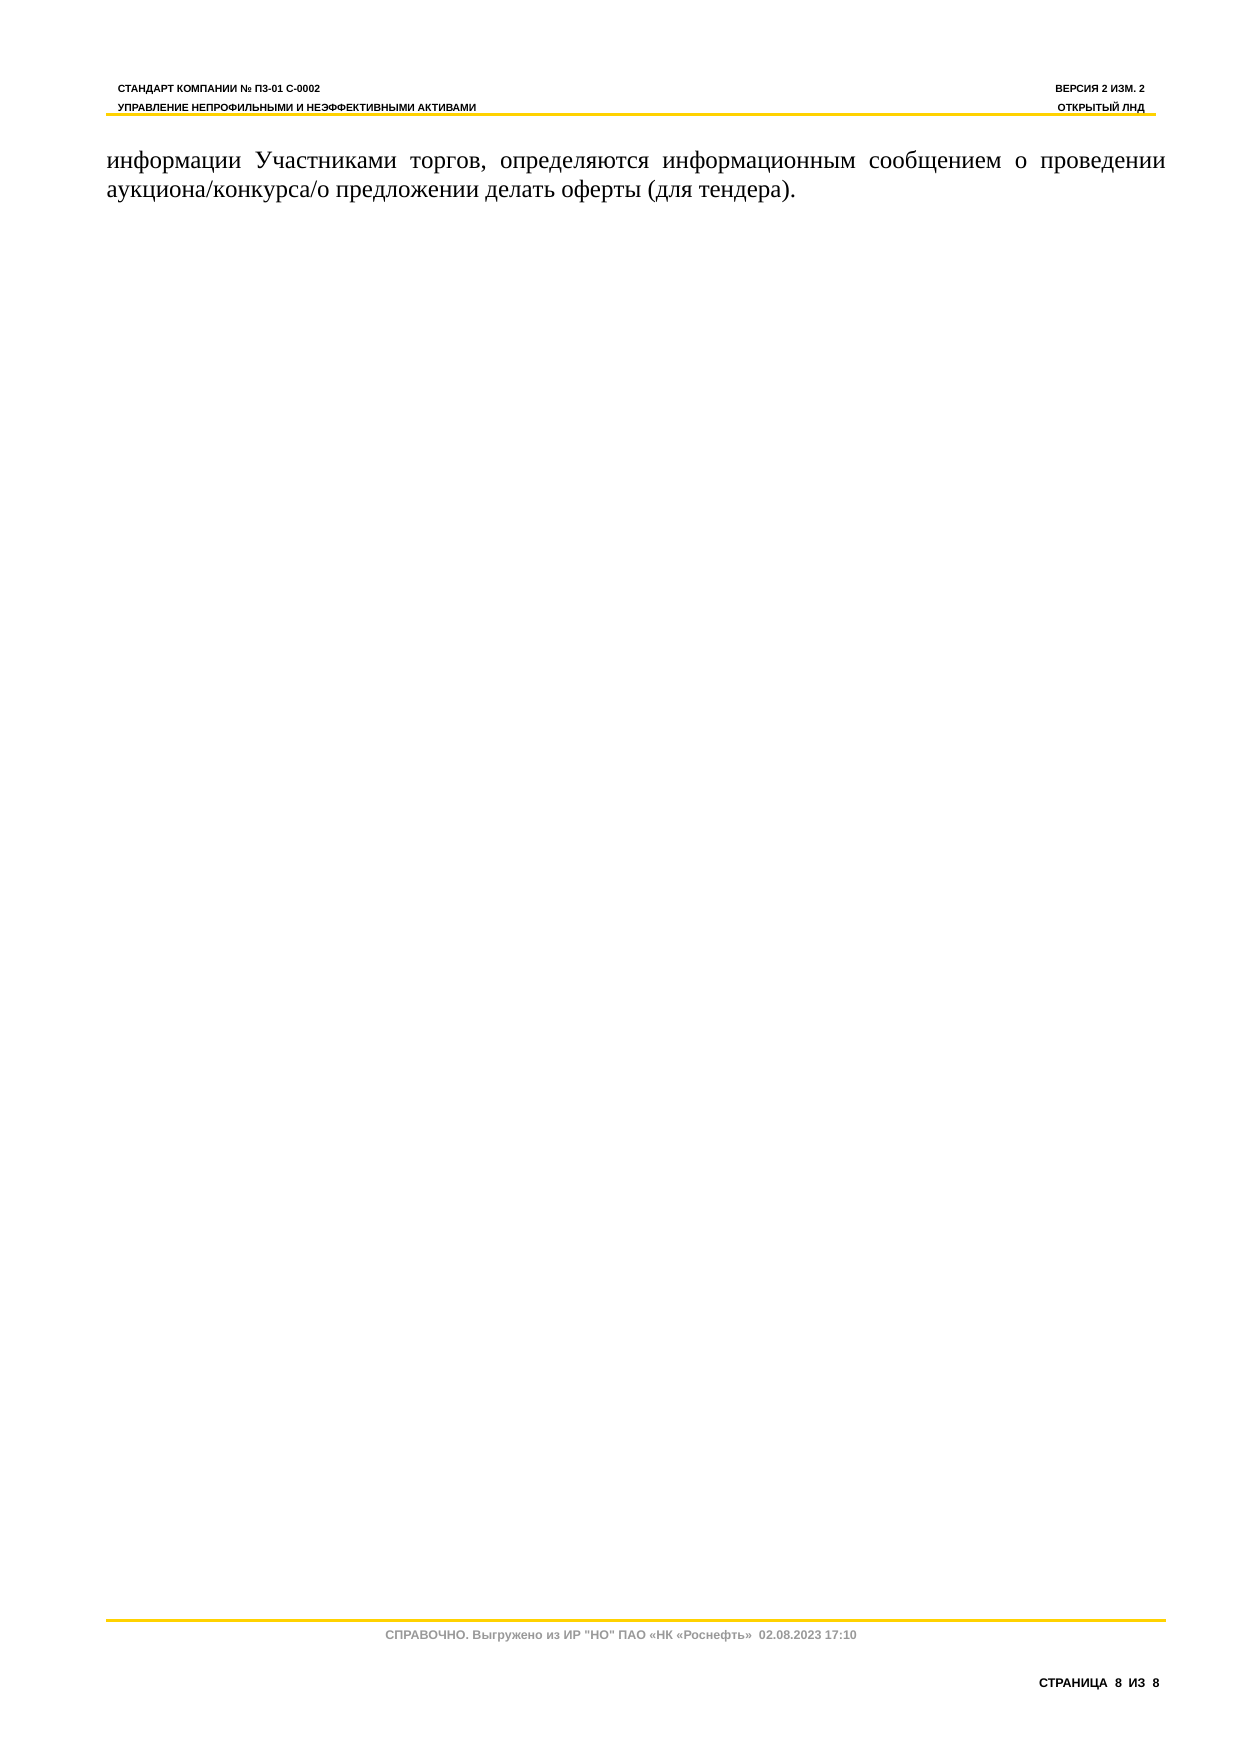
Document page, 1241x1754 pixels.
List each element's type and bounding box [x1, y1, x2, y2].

text [106, 145, 1166, 203]
